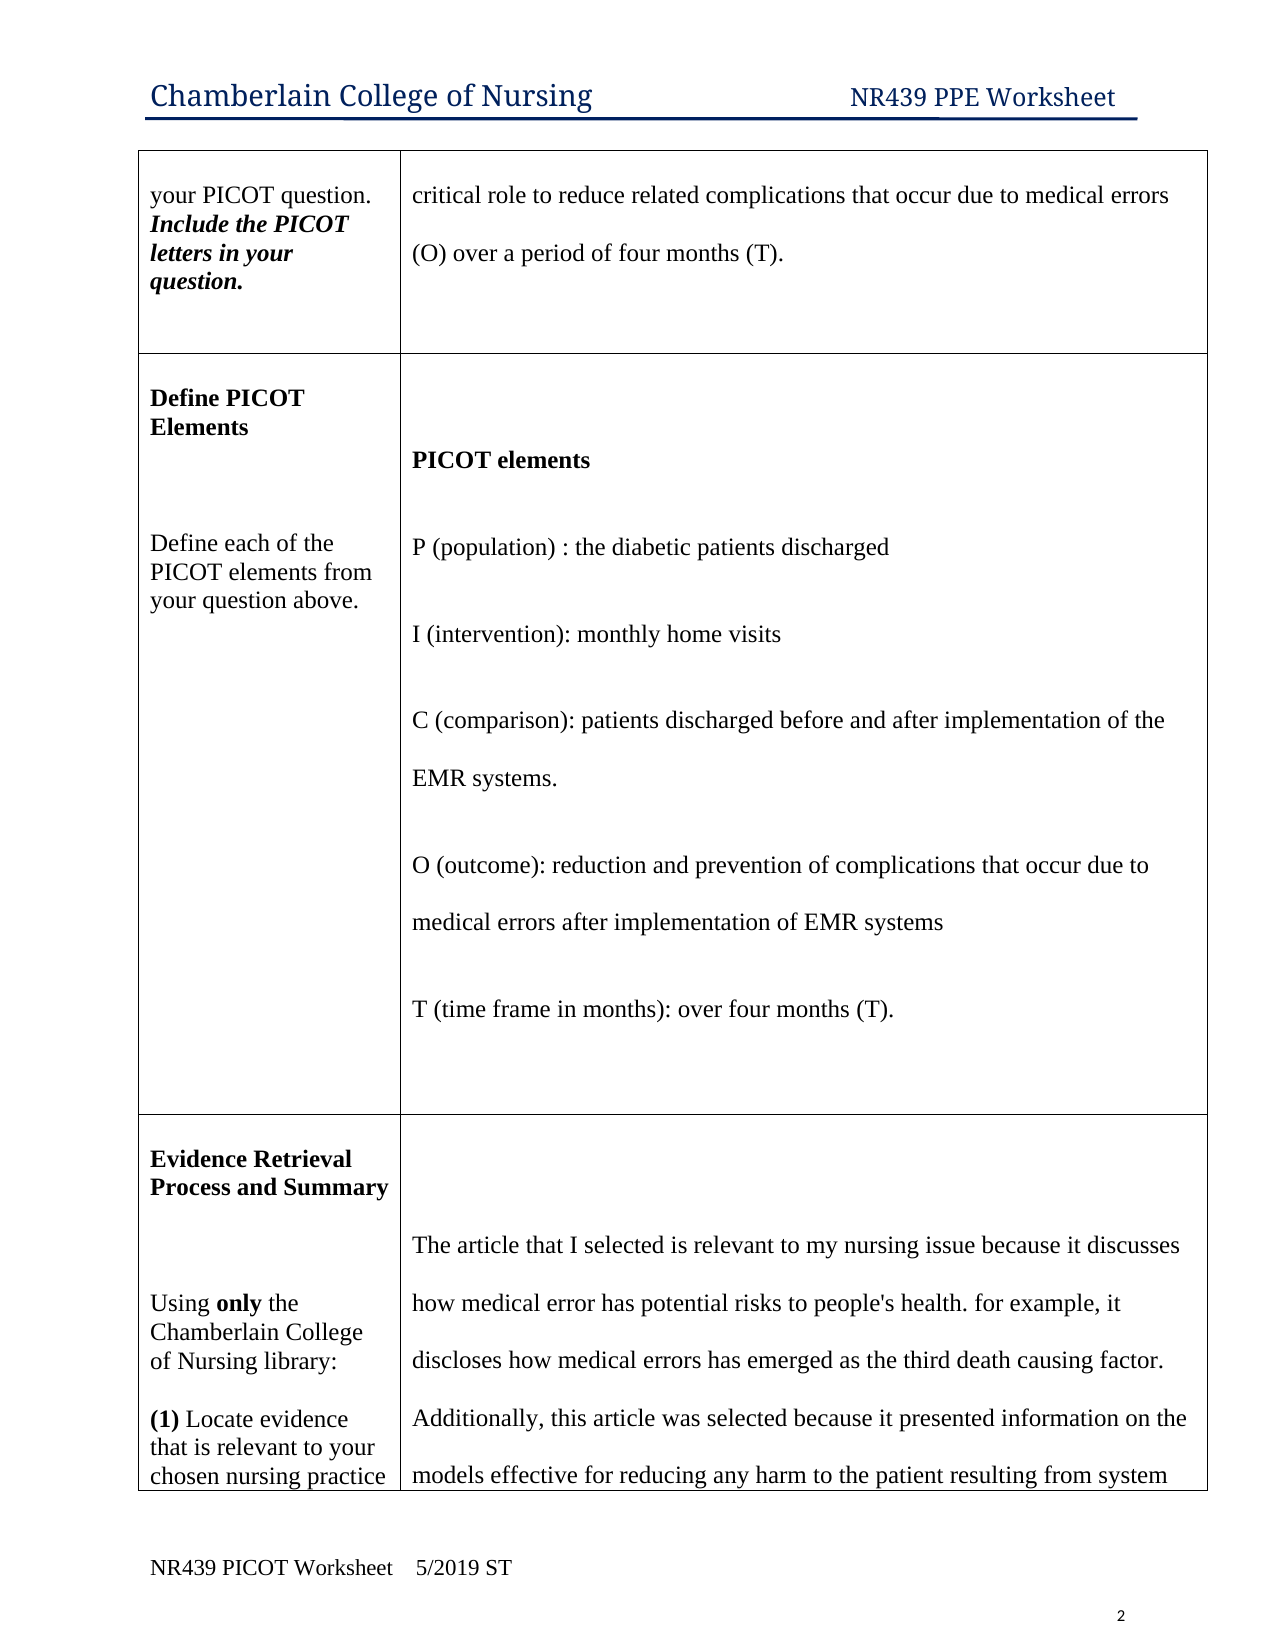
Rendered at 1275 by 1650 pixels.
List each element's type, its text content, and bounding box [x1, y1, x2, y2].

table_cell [401, 1115, 1207, 1490]
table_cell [401, 151, 1207, 353]
table_cell PICOT elements P (population) : the diabetic patients discharged I (intervention): monthly home visits C (comparison): patients discharged before and after implementation of the EMR systems. O (outcome): reduction and prevention of complications that occur due to medical errors after implementation of EMR systems T (time frame in months): over four months (T). [401, 354, 1207, 1113]
table_cell Define PICOT Elements Define each of the PICOT elements from your question above. [139, 354, 400, 1113]
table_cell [139, 151, 400, 353]
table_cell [139, 1115, 400, 1490]
